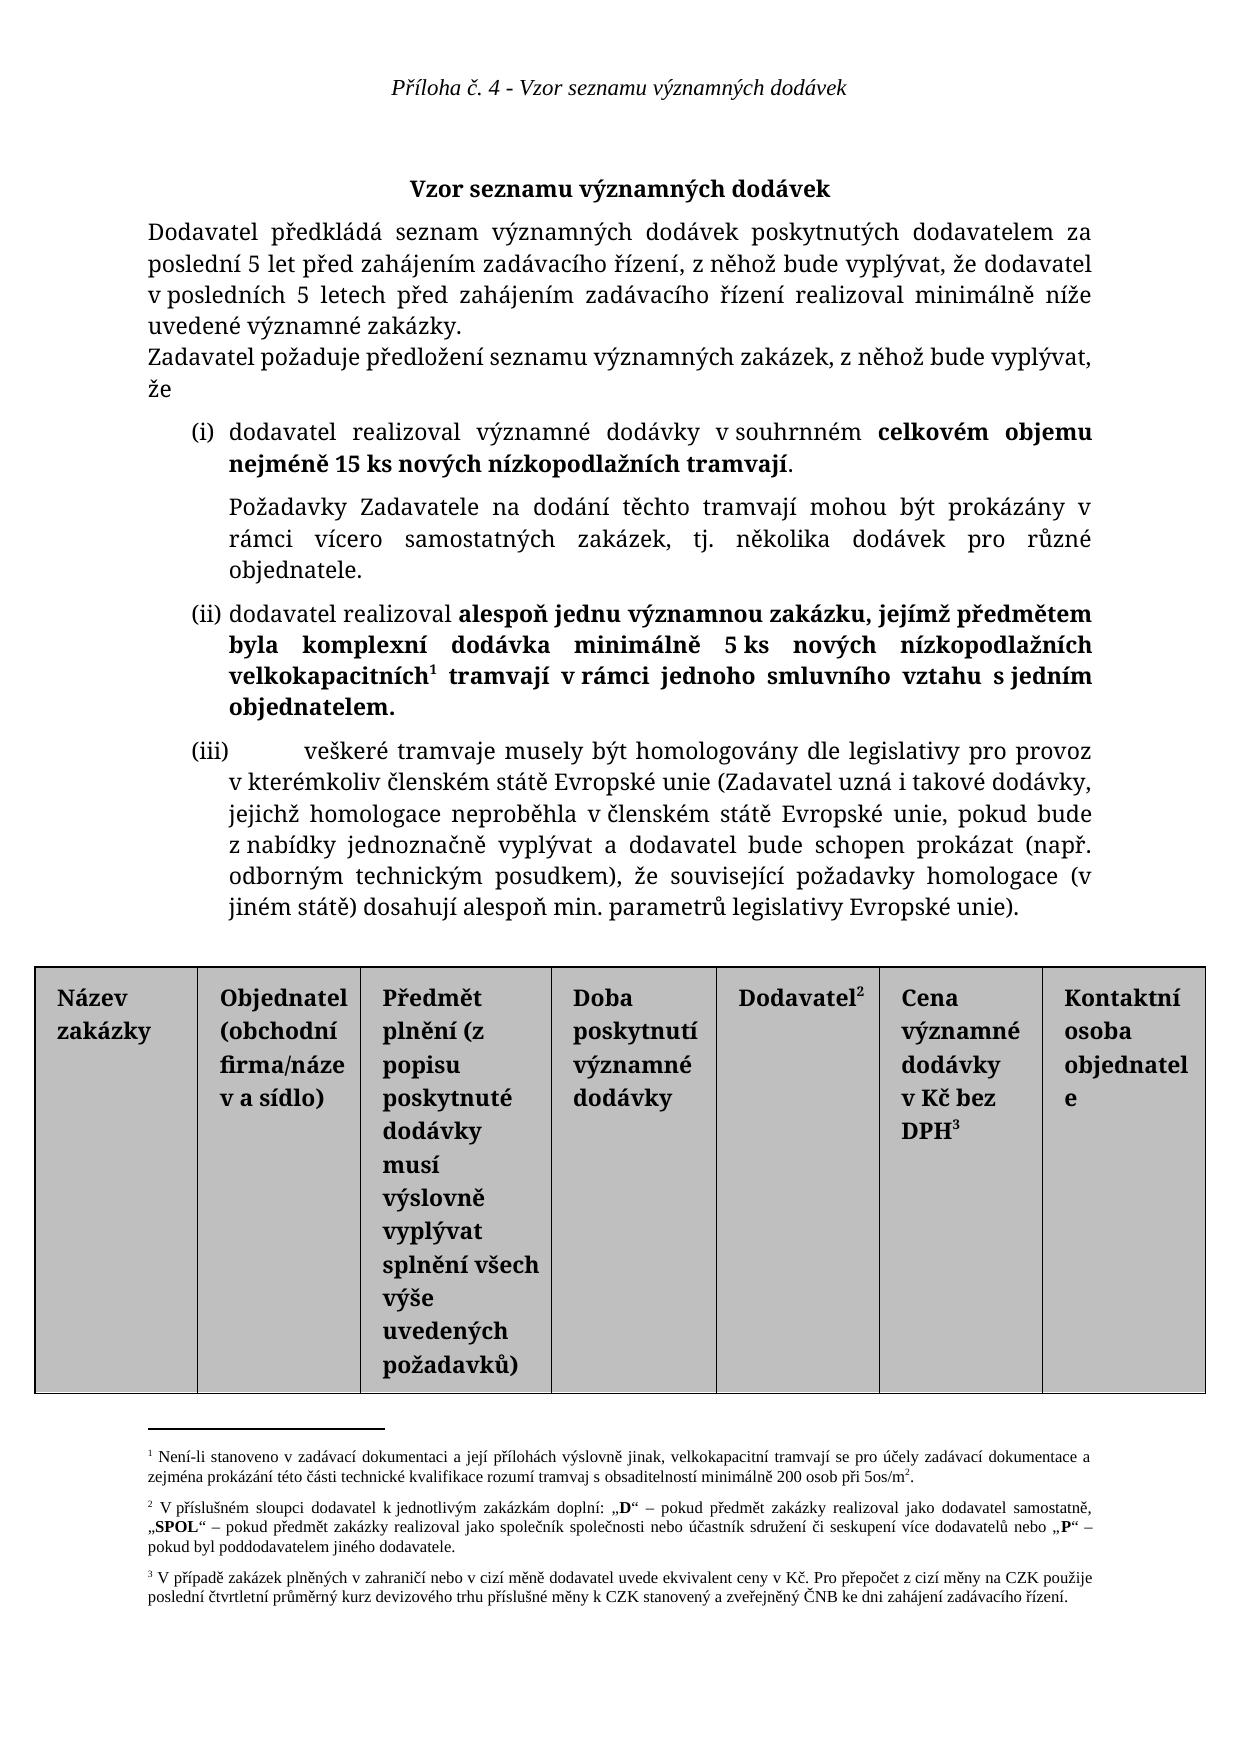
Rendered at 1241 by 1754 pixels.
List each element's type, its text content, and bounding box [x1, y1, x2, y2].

list veškeré tramvaje musely být homologovány dle legislativy pro provoz v kterémkoliv členském státě Evropské unie (Zadavatel uzná i takové dodávky, jejichž homologace neproběhla v členském státě Evropské unie, pokud bude z nabídky jednoznačně vyplývat a dodavatel bude schopen prokázat (např. odborným technickým posudkem), že související požadavky homologace (v jiném státě) dosahují alespoň min. parametrů legislativy Evropské unie). [191, 735, 1093, 923]
table_header Objednatel (obchodní firma/název a sídlo) [198, 968, 360, 1392]
table_header Kontaktní osoba objednatele [1043, 968, 1205, 1392]
table_header Předmět plnění (z popisu poskytnuté dodávky musí výslovně vyplývat splnění všech výše uvedených požadavků) [361, 968, 551, 1392]
text Vzor seznamu významných dodávek [148, 173, 1093, 204]
list dodavatel realizoval významné dodávky v souhrnném celkovém objemu nejméně 15 ks nových nízkopodlažních tramvají. [191, 416, 1093, 479]
text Zadavatel požaduje předložení seznamu významných zakázek, z něhož bude vyplývat, že [148, 341, 1093, 404]
list dodavatel realizoval alespoň jednu významnou zakázku, jejímž předmětem byla komplexní dodávka minimálně 5 ks nových nízkopodlažních velkokapacitních tramvají v rámci jednoho smluvního vztahu s jedním objednatelem. [191, 598, 1093, 723]
table_header Dodavatel [717, 968, 879, 1392]
text Dodavatel předkládá seznam významných dodávek poskytnutých dodavatelem za poslední 5 let před zahájením zadávacího řízení, z něhož bude vyplývat, že dodavatel v posledních 5 letech před zahájením zadávacího řízení realizoval minimálně níže uvedené významné zakázky. [148, 216, 1093, 341]
table_header Doba poskytnutí významné dodávky [552, 968, 716, 1392]
table_header Cena významné dodávky v Kč bez DPH [880, 968, 1042, 1392]
table_header Název zakázky [36, 968, 197, 1392]
text Požadavky Zadavatele na dodání těchto tramvají mohou být prokázány v rámci vícero samostatných zakázek, tj. několika dodávek pro různé objednatele. [229, 491, 1093, 585]
